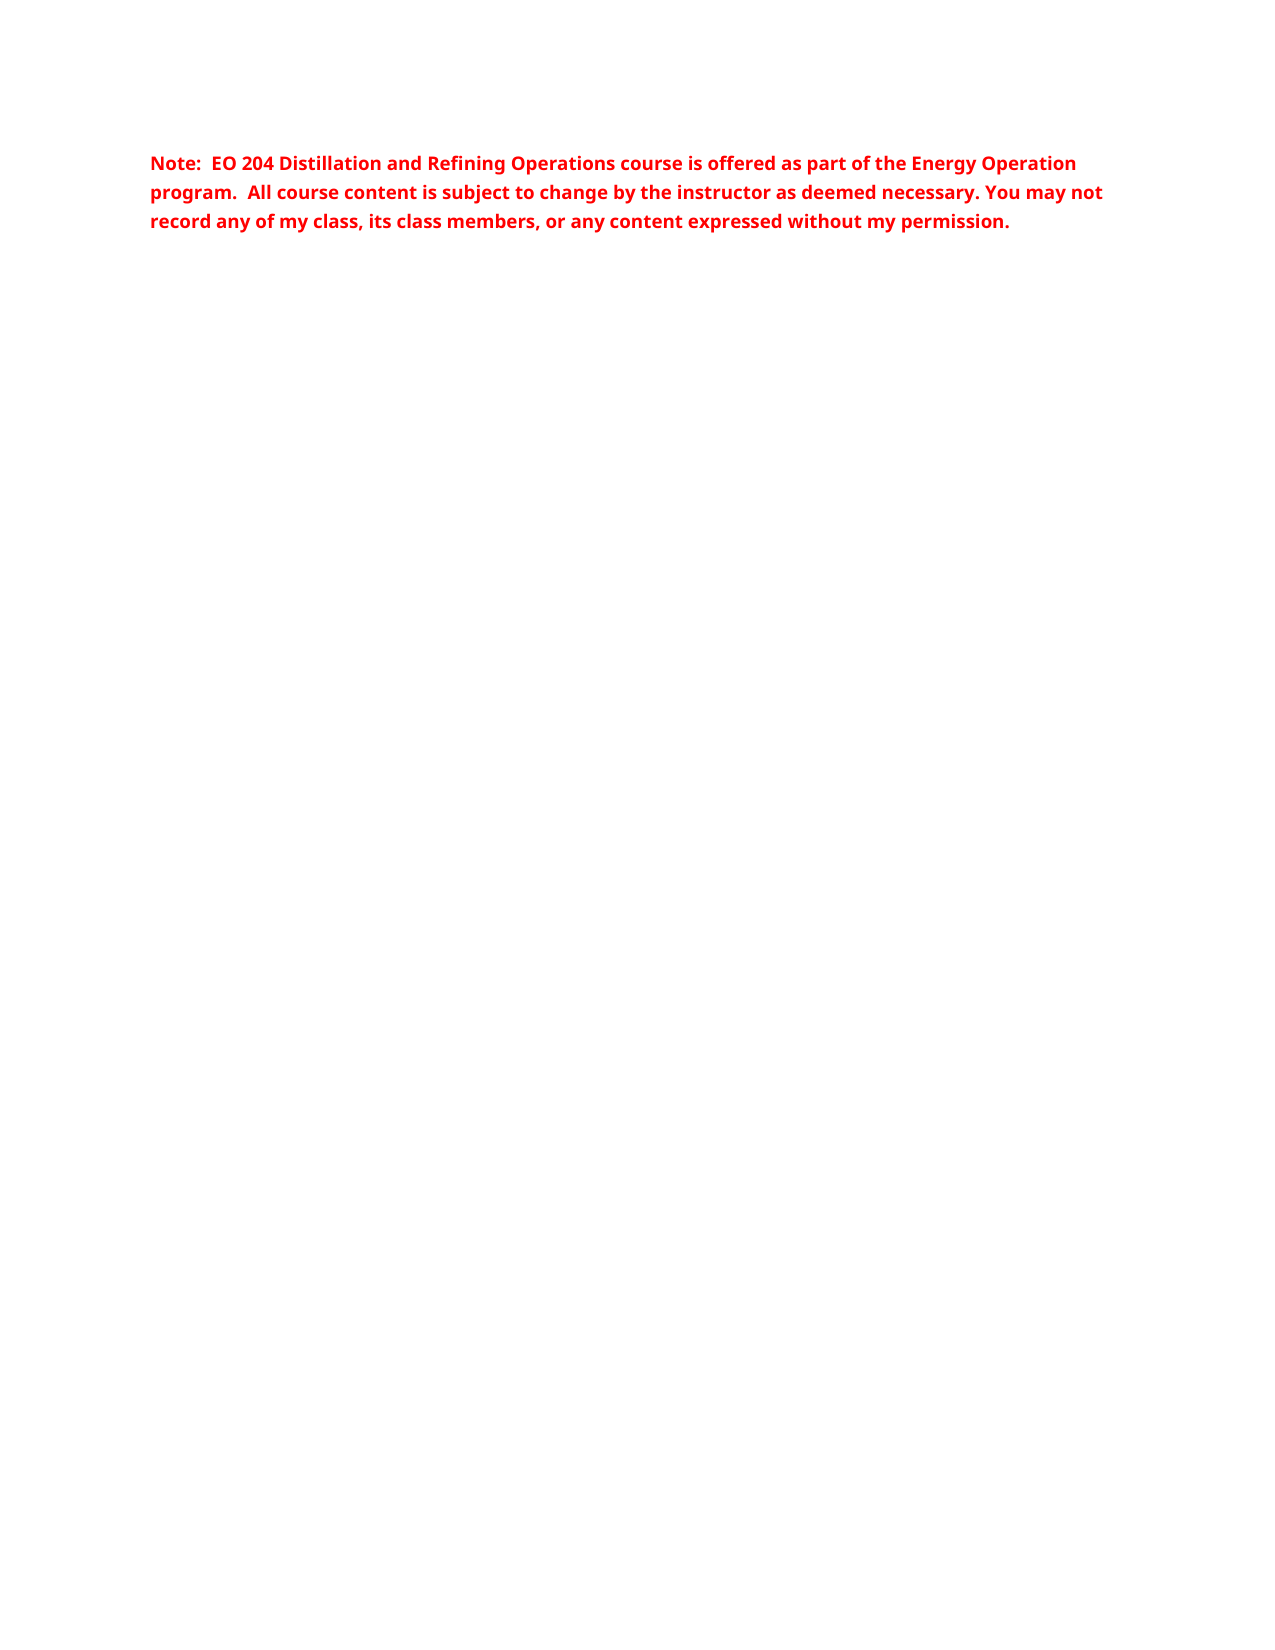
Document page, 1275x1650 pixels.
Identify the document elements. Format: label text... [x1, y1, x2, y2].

text Note: EO 204 Distillation and Refining Operations course is offered as part of the Energy Operation program. All course content is subject to change by the instructor as deemed necessary. You may not record any of my class, its class members, or any content expressed without my permission. [150, 150, 1125, 234]
